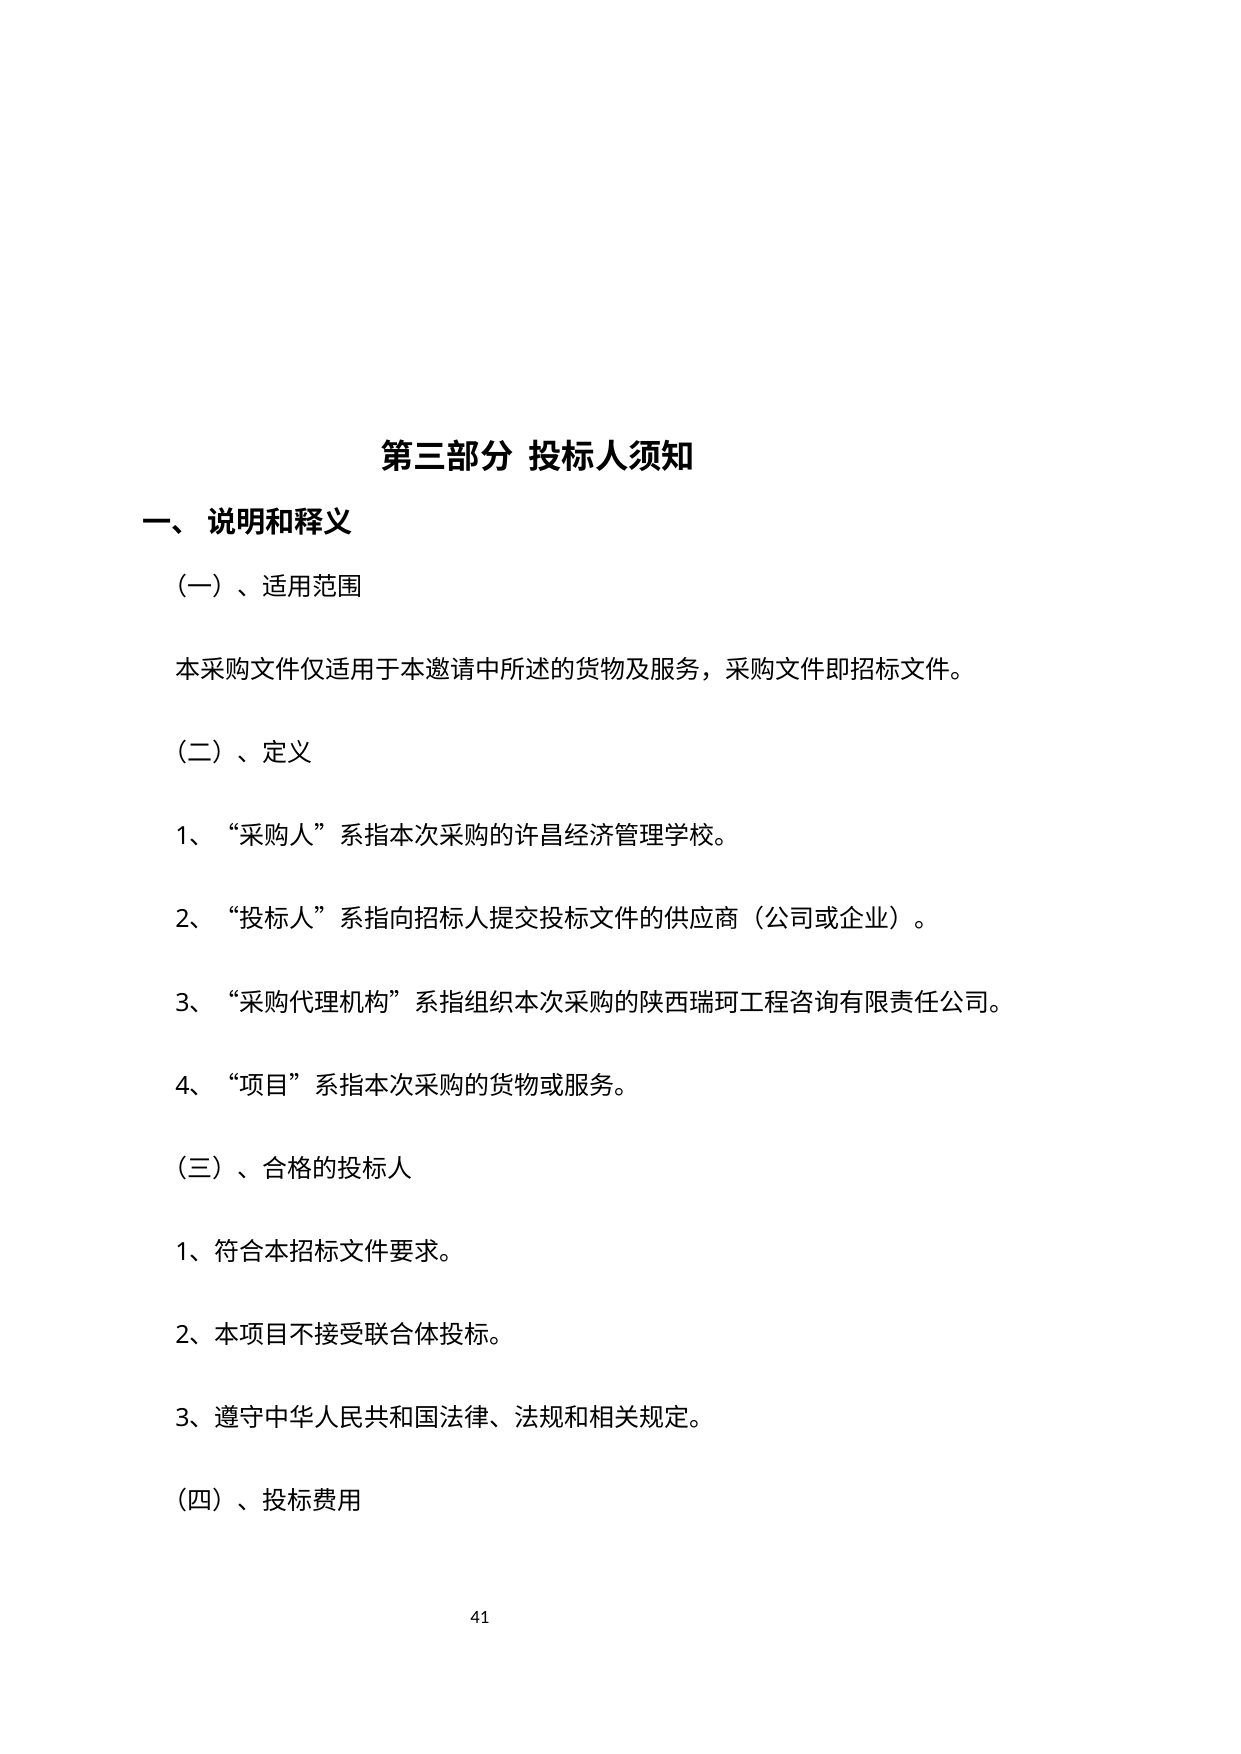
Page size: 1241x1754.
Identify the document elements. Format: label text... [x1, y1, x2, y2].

text （一）、适用范围 [112, 552, 1128, 617]
text 2、本项目不接受联合体投标。 [112, 1300, 1128, 1365]
text （三）、合格的投标人 [112, 1134, 1128, 1199]
text 4、“项目”系指本次采购的货物或服务。 [112, 1051, 1128, 1116]
text （四）、投标费用 [112, 1466, 1128, 1531]
text 一、 说明和释义 [112, 487, 1128, 552]
text （二）、定义 [112, 718, 1128, 783]
text 第三部分 投标人须知 [112, 422, 1128, 487]
text 2、“投标人”系指向招标人提交投标文件的供应商（公司或企业）。 [112, 884, 1128, 949]
text 本采购文件仅适用于本邀请中所述的货物及服务，采购文件即招标文件。 [112, 635, 1128, 700]
text 1、“采购人”系指本次采购的许昌经济管理学校。 [112, 801, 1128, 866]
text 3、遵守中华人民共和国法律、法规和相关规定。 [112, 1383, 1128, 1448]
text 1、符合本招标文件要求。 [112, 1217, 1128, 1282]
text 3、“采购代理机构”系指组织本次采购的陕西瑞珂工程咨询有限责任公司。 [112, 968, 1128, 1033]
